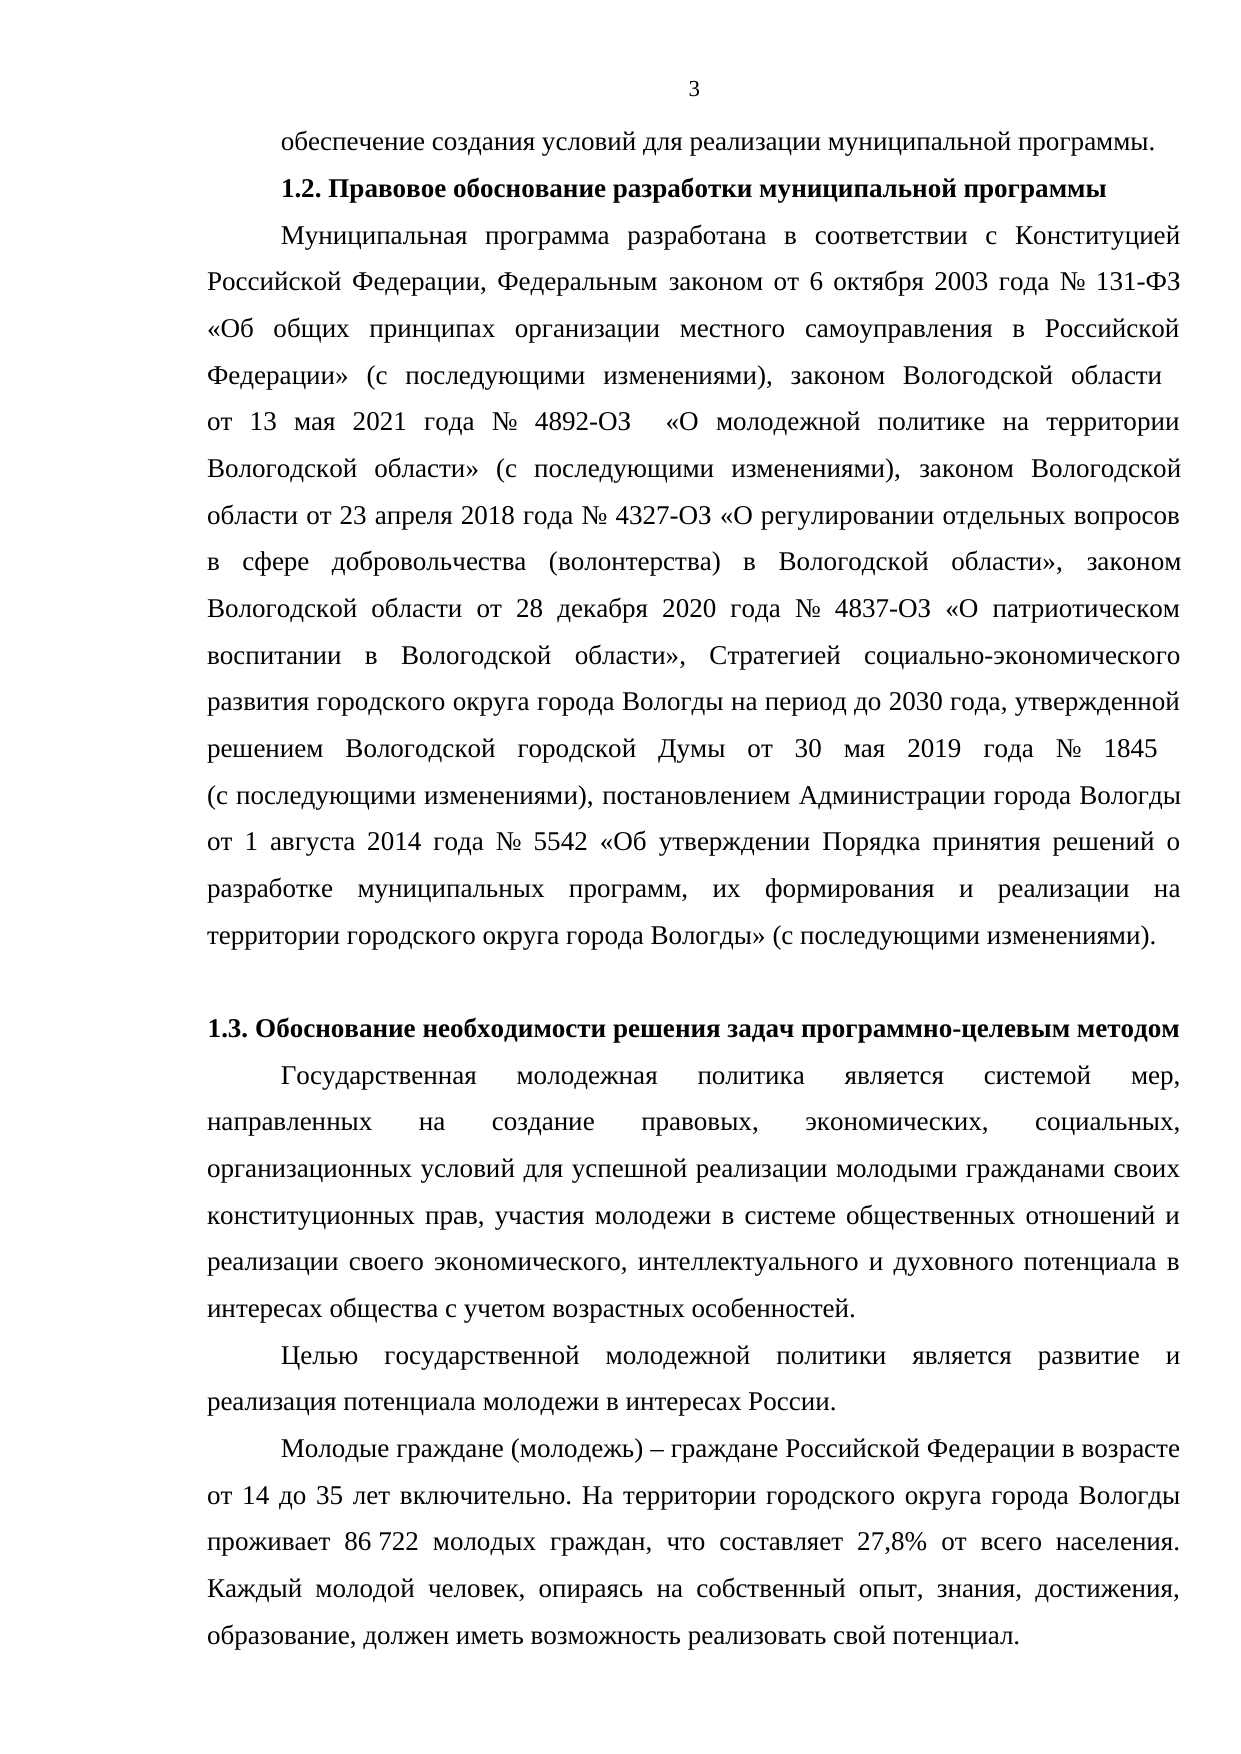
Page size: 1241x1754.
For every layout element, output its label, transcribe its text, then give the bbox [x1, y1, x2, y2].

text Государственная молодежная политика является системой мер, направленных на создание правовых, экономических, социальных, организационных условий для успешной реализации молодыми гражданами своих конституционных прав, участия молодежи в системе общественных отношений и реализации своего экономического, интеллектуального и духовного потенциала в интересах общества с учетом возрастных особенностей. [207, 1059, 1181, 1323]
text Муниципальная программа разработана в соответствии с Конституцией Российской Федерации, Федеральным законом от 6 октября 2003 года № 131-ФЗ «Об общих принципах организации местного самоуправления в Российской Федерации» (с последующими изменениями), законом Вологодской области от 13 мая 2021 года № 4892-ОЗ «О молодежной политике на территории Вологодской области» (с последующими изменениями), законом Вологодской области от 23 апреля 2018 года № 4327-ОЗ «О регулировании отдельных вопросов в сфере добровольчества (волонтерства) в Вологодской области», законом Вологодской области от 28 декабря 2020 года № 4837-ОЗ «О патриотическом воспитании в Вологодской области», Стратегией социально-экономического развития городского округа города Вологды на период до 2030 года, утвержденной решением Вологодской городской Думы от 30 мая 2019 года № 1845 (с последующими изменениями), постановлением Администрации города Вологды от 1 августа 2014 года № 5542 «Об утверждении Порядка принятия решений о разработке муниципальных программ, их формирования и реализации на территории городского округа города Вологды» (с последующими изменениями). [207, 219, 1181, 950]
text обеспечение создания условий для реализации муниципальной программы. [207, 125, 1181, 157]
text 1.3. Обоснование необходимости решения задач программно-целевым методом [207, 1012, 1181, 1043]
text 1.2. Правовое обоснование разработки муниципальной программы [207, 172, 1181, 203]
text Молодые граждане (молодежь) – граждане Российской Федерации в возрасте от 14 до 35 лет включительно. На территории городского округа города Вологды проживает 86 722 молодых граждан, что составляет 27,8% от всего населения. Каждый молодой человек, опираясь на собственный опыт, знания, достижения, образование, должен иметь возможность реализовать свой потенциал. [207, 1432, 1181, 1650]
text Целью государственной молодежной политики является развитие и реализация потенциала молодежи в интересах России. [207, 1339, 1181, 1417]
